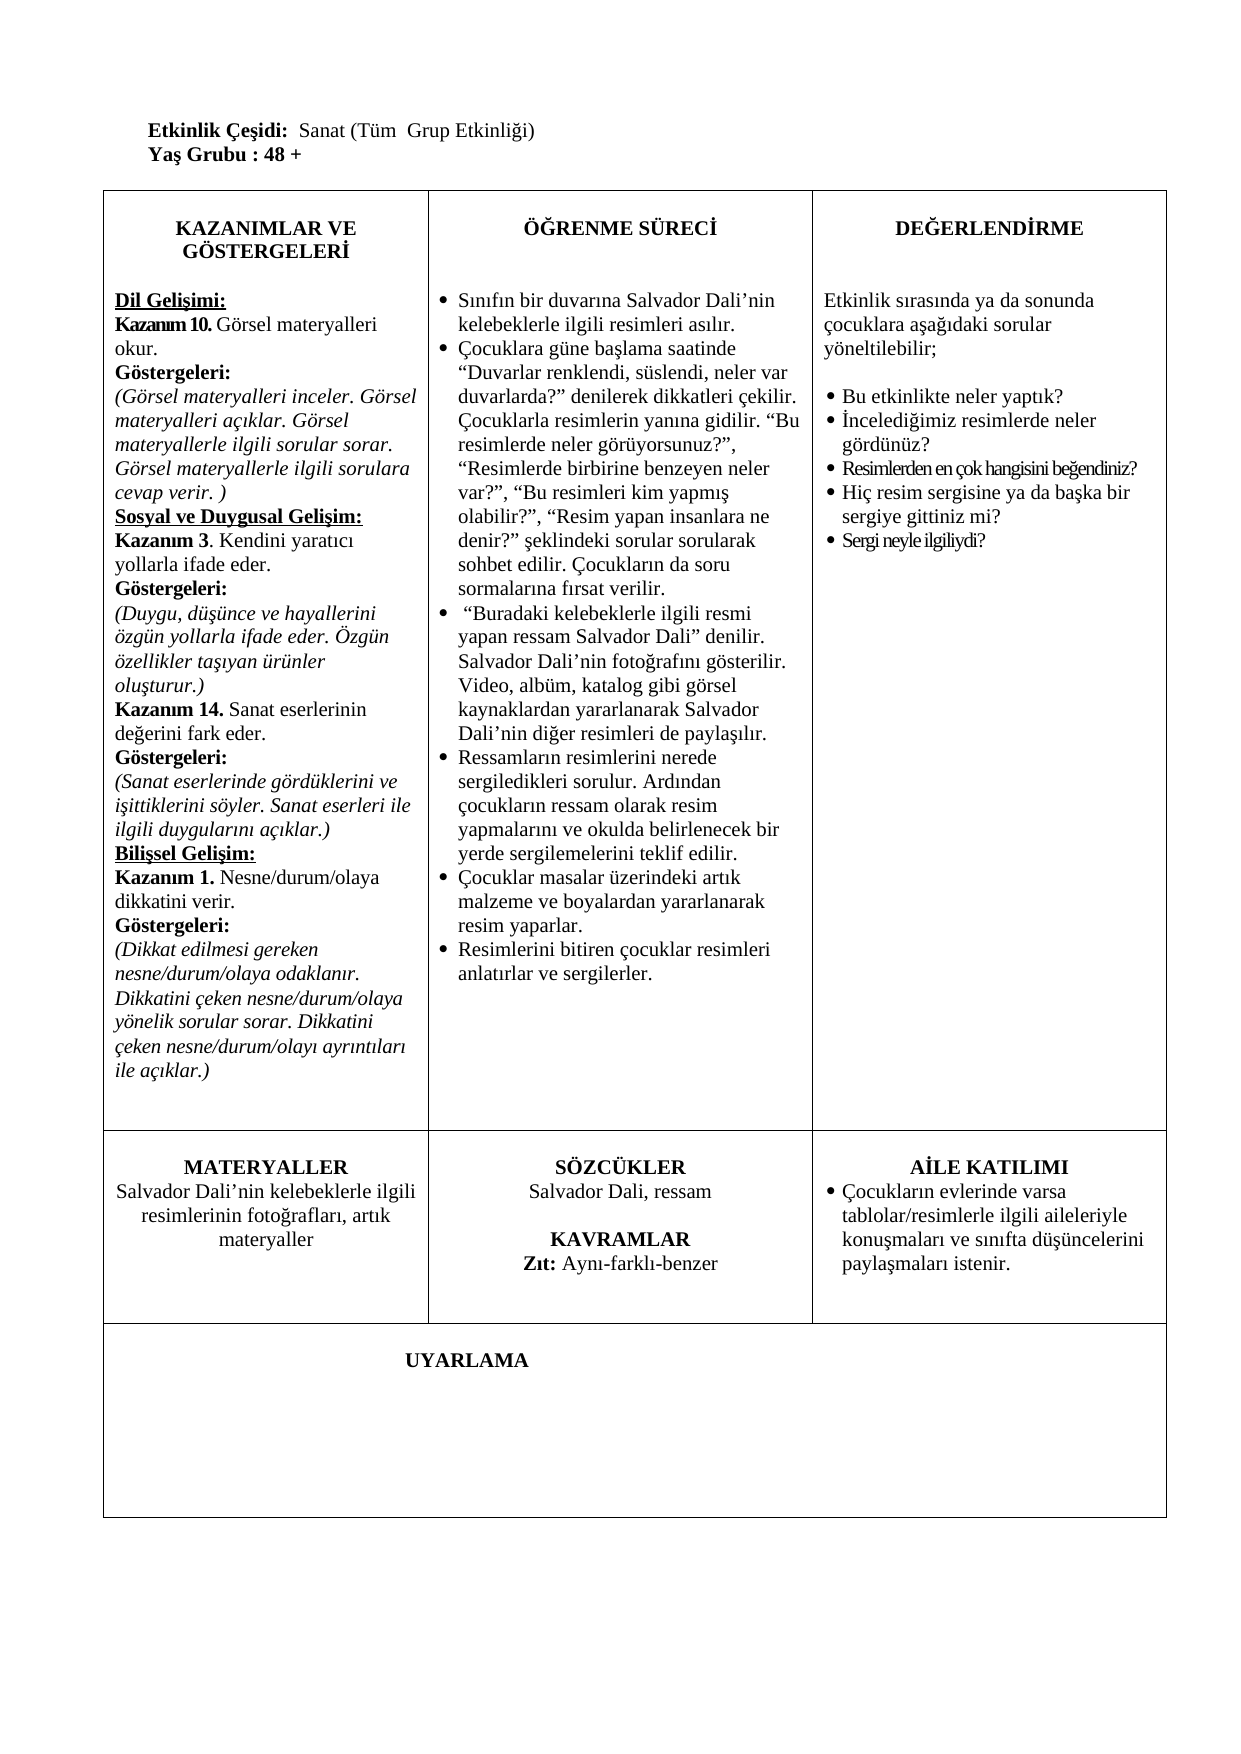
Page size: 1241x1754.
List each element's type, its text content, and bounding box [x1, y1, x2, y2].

table_header ÖĞRENME SÜRECİ Sınıfın bir duvarına Salvador Dali’nin kelebeklerle ilgili resimleri asılır. Çocuklara güne başlama saatinde “Duvarlar renklendi, süslendi, neler var duvarlarda?” denilerek dikkatleri çekilir. Çocuklarla resimlerin yanına gidilir. “Bu resimlerde neler görüyorsunuz?”, “Resimlerde birbirine benzeyen neler var?”, “Bu resimleri kim yapmış olabilir?”, “Resim yapan insanlara ne denir?” şeklindeki sorular sorularak sohbet edilir. Çocukların da soru sormalarına fırsat verilir. “Buradaki kelebeklerle ilgili resmi yapan ressam Salvador Dali” denilir. Salvador Dali’nin fotoğrafını gösterilir. Video, albüm, katalog gibi görsel kaynaklardan yararlanarak Salvador Dali’nin diğer resimleri de paylaşılır. Ressamların resimlerini nerede sergiledikleri sorulur. Ardından çocukların ressam olarak resim yapmalarını ve okulda belirlenecek bir yerde sergilemelerini teklif edilir. Çocuklar masalar üzerindeki artık malzeme ve boyalardan yararlanarak resim yaparlar. Resimlerini bitiren çocuklar resimleri anlatırlar ve sergilerler. [429, 191, 812, 1130]
table_cell UYARLAMA [104, 1324, 812, 1517]
table_cell MATERYALLER Salvador Dali’nin kelebeklerle ilgili resimlerinin fotoğrafları, artık materyaller [104, 1131, 428, 1323]
text Yaş Grubu : 48 + [148, 142, 1092, 166]
text Etkinlik Çeşidi: Sanat (Tüm Grup Etkinliği) [148, 118, 1092, 142]
table_header KAZANIMLAR VE GÖSTERGELERİ Dil Gelişimi: Kazanım 10. Görsel materyalleri okur. Göstergeleri: (Görsel materyalleri inceler. Görsel materyalleri açıklar. Görsel materyallerle ilgili sorular sorar. Görsel materyallerle ilgili sorulara cevap verir. ) Sosyal ve Duygusal Gelişim: Kazanım 3. Kendini yaratıcı yollarla ifade eder. Göstergeleri: (Duygu, düşünce ve hayallerini özgün yollarla ifade eder. Özgün özellikler taşıyan ürünler oluşturur.) Kazanım 14. Sanat eserlerinin değerini fark eder. Göstergeleri: (Sanat eserlerinde gördüklerini ve işittiklerini söyler. Sanat eserleri ile ilgili duygularını açıklar.) Bilişsel Gelişim: Kazanım 1. Nesne/durum/olaya dikkatini verir. Göstergeleri: (Dikkat edilmesi gereken nesne/durum/olaya odaklanır. Dikkatini çeken nesne/durum/olaya yönelik sorular sorar. Dikkatini çeken nesne/durum/olayı ayrıntıları ile açıklar.) [104, 191, 428, 1130]
table_cell AİLE KATILIMI Çocukların evlerinde varsa tablolar/resimlerle ilgili aileleriyle konuşmaları ve sınıfta düşüncelerini paylaşmaları istenir. [813, 1131, 1166, 1323]
table_cell SÖZCÜKLER Salvador Dali, ressam KAVRAMLAR Zıt: Aynı-farklı-benzer [429, 1131, 812, 1323]
table_header DEĞERLENDİRME Etkinlik sırasında ya da sonunda çocuklara aşağıdaki sorular yöneltilebilir; Bu etkinlikte neler yaptık? İncelediğimiz resimlerde neler gördünüz? Resimlerden en çok hangisini beğendiniz? Hiç resim sergisine ya da başka bir sergiye gittiniz mi? Sergi neyle ilgiliydi? [813, 191, 1166, 1130]
table_cell [812, 1324, 1166, 1517]
